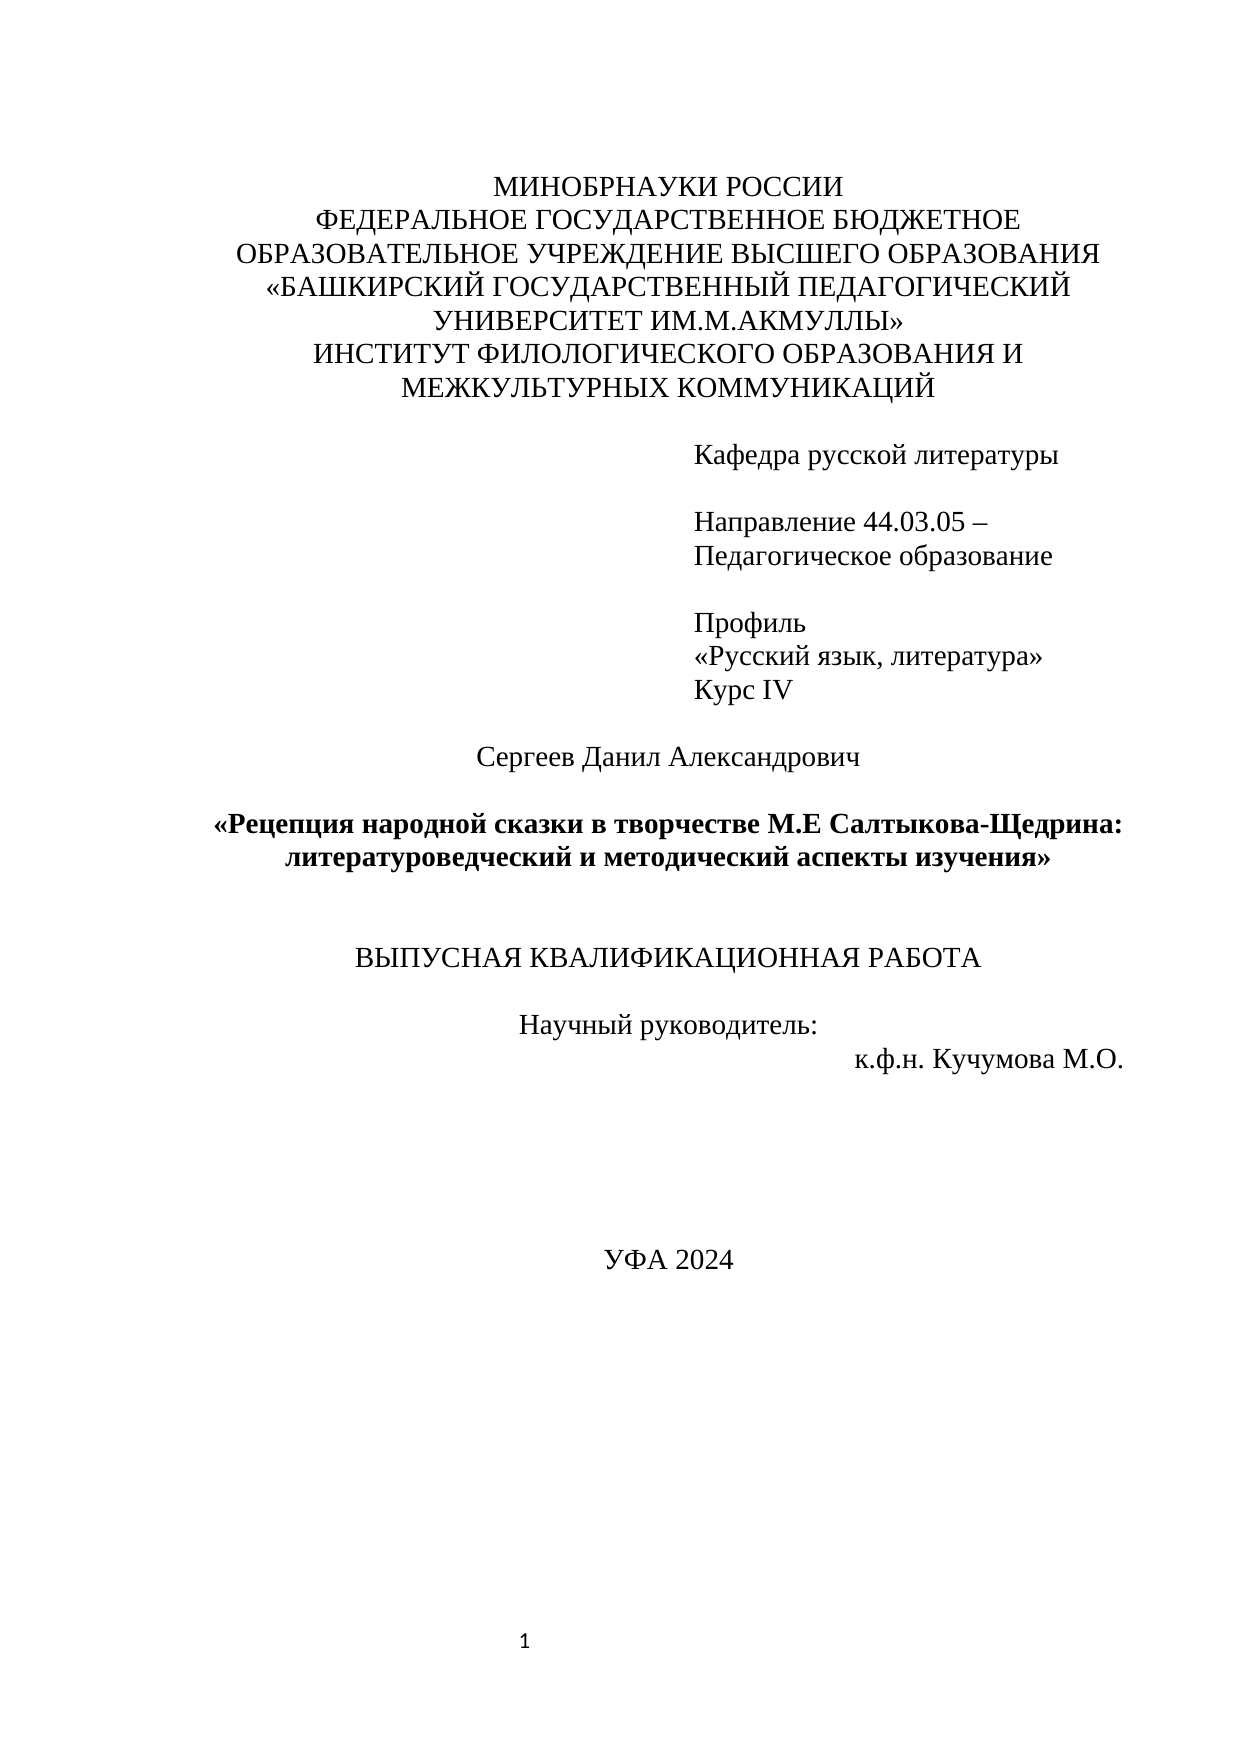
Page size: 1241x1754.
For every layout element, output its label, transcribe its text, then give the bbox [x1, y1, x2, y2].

text Направление 44.03.05 – [693, 504, 1159, 538]
text УФА 2024 [177, 1242, 1159, 1276]
text Сергеев Данил Александрович [177, 739, 1159, 772]
text УНИВЕРСИТЕТ ИМ.М.АКМУЛЛЫ» [177, 303, 1159, 336]
text «БАШКИРСКИЙ ГОСУДАРСТВЕННЫЙ ПЕДАГОГИЧЕСКИЙ [177, 269, 1159, 303]
text Педагогическое образование [693, 538, 1159, 571]
text ФЕДЕРАЛЬНОЕ ГОСУДАРСТВЕННОЕ БЮДЖЕТНОЕ [177, 202, 1159, 236]
text «Рецепция народной сказки в творчестве М.Е Салтыкова-Щедрина: литературоведческий и методический аспекты изучения» [177, 806, 1159, 873]
text ОБРАЗОВАТЕЛЬНОЕ УЧРЕЖДЕНИЕ ВЫСШЕГО ОБРАЗОВАНИЯ [177, 236, 1159, 269]
text Кафедра русской литературы [693, 437, 1159, 471]
text Профиль [693, 605, 1159, 638]
text МИНОБРНАУКИ РОССИИ [177, 169, 1159, 202]
text ВЫПУСНАЯ КВАЛИФИКАЦИОННАЯ РАБОТА [177, 940, 1159, 974]
text Научный руководитель: [177, 1007, 1159, 1041]
text Курс IV [693, 672, 1159, 705]
text к.ф.н. Кучумова М.О. [177, 1041, 1159, 1074]
text «Русский язык, литература» [693, 638, 1159, 672]
text Институт филологического образования и межкультурных коммуникаций [177, 336, 1159, 403]
